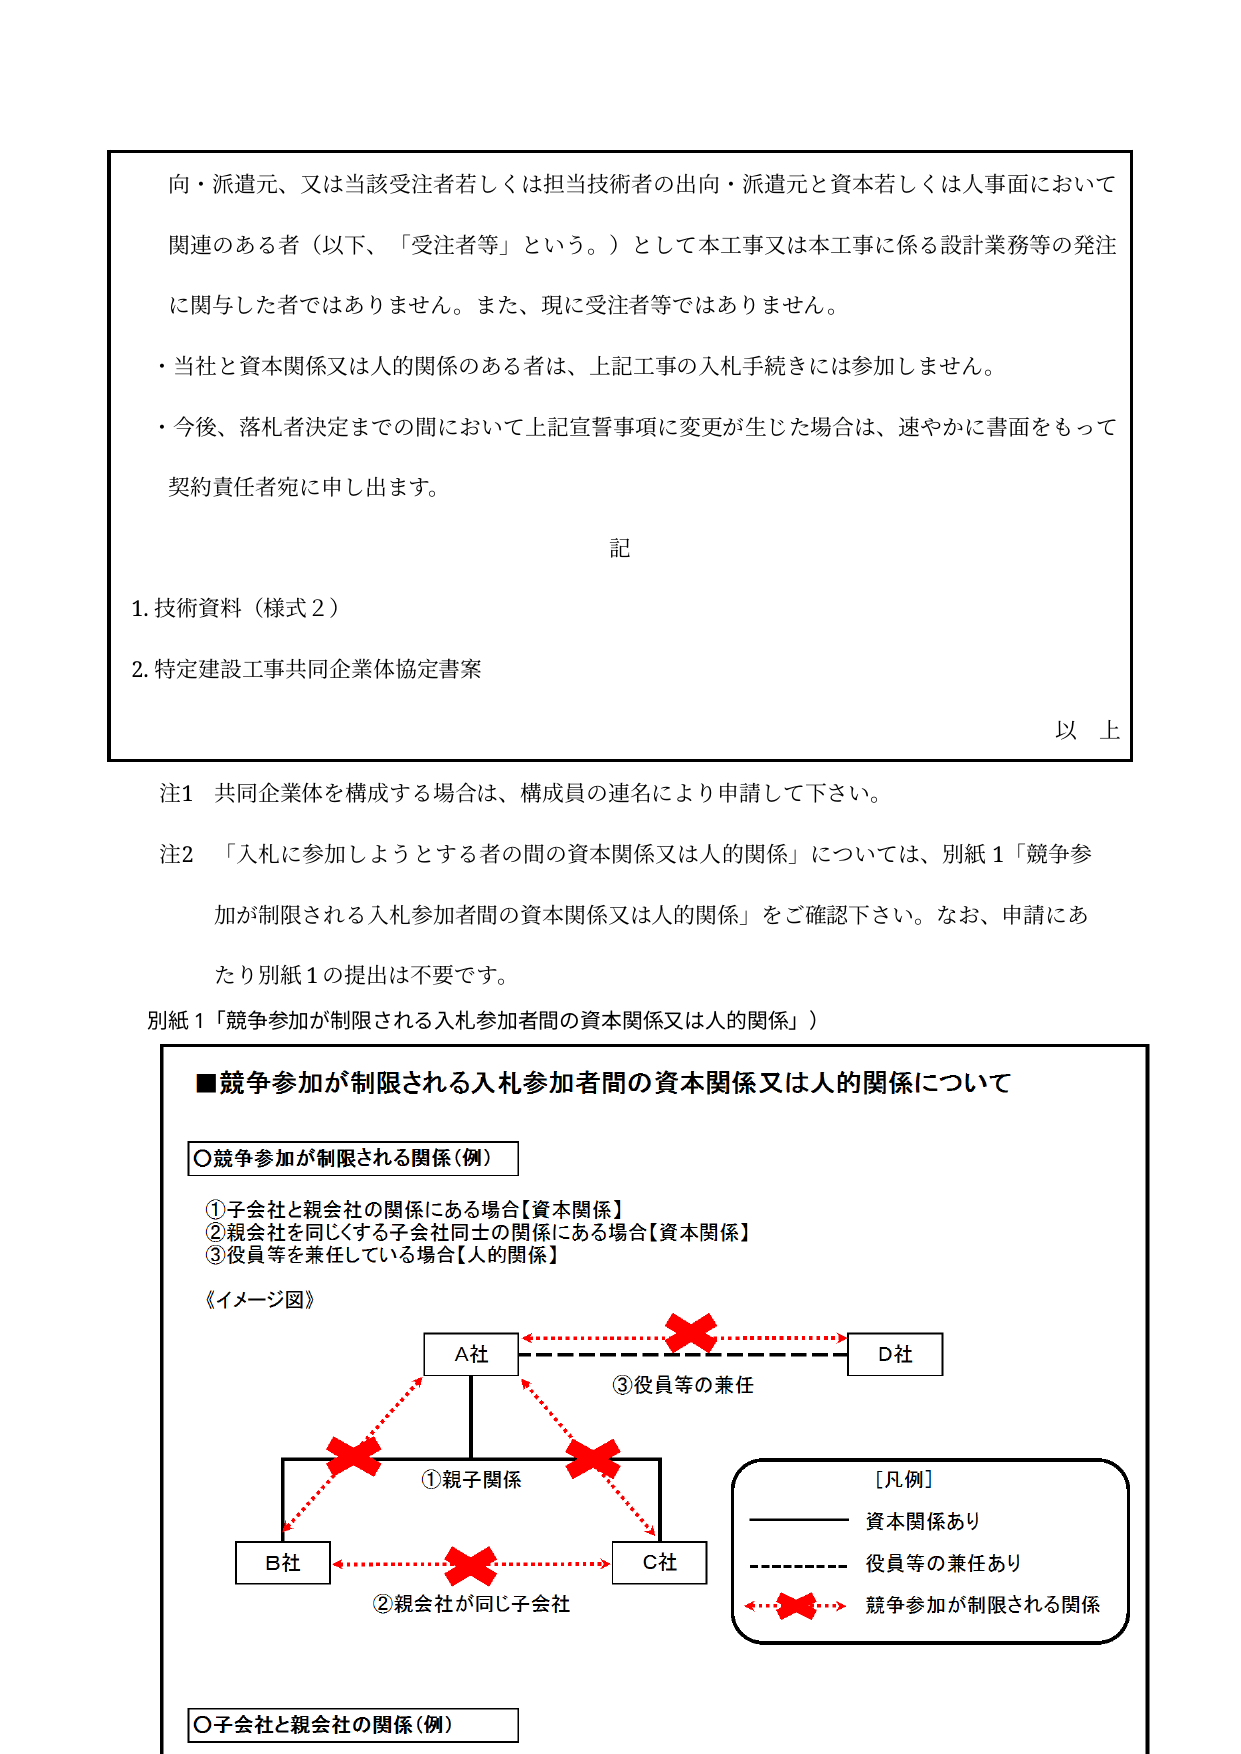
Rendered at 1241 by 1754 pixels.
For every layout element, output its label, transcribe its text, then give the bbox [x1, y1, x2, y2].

list 「入札に参加しようとする者の間の資本関係又は人的関係」については、別紙1「競争参加が制限される入札参加者間の資本関係又は人的関係」をご確認下さい。なお、申請にあたり別紙1の提出は不要です。 [159, 823, 1092, 1004]
list 共同企業体を構成する場合は、構成員の連名により申請して下さい。 [159, 762, 1092, 823]
picture [148, 1035, 1161, 1754]
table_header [111, 153, 1130, 759]
text 別紙1「競争参加が制限される入札参加者間の資本関係又は人的関係」） [148, 1004, 1167, 1035]
